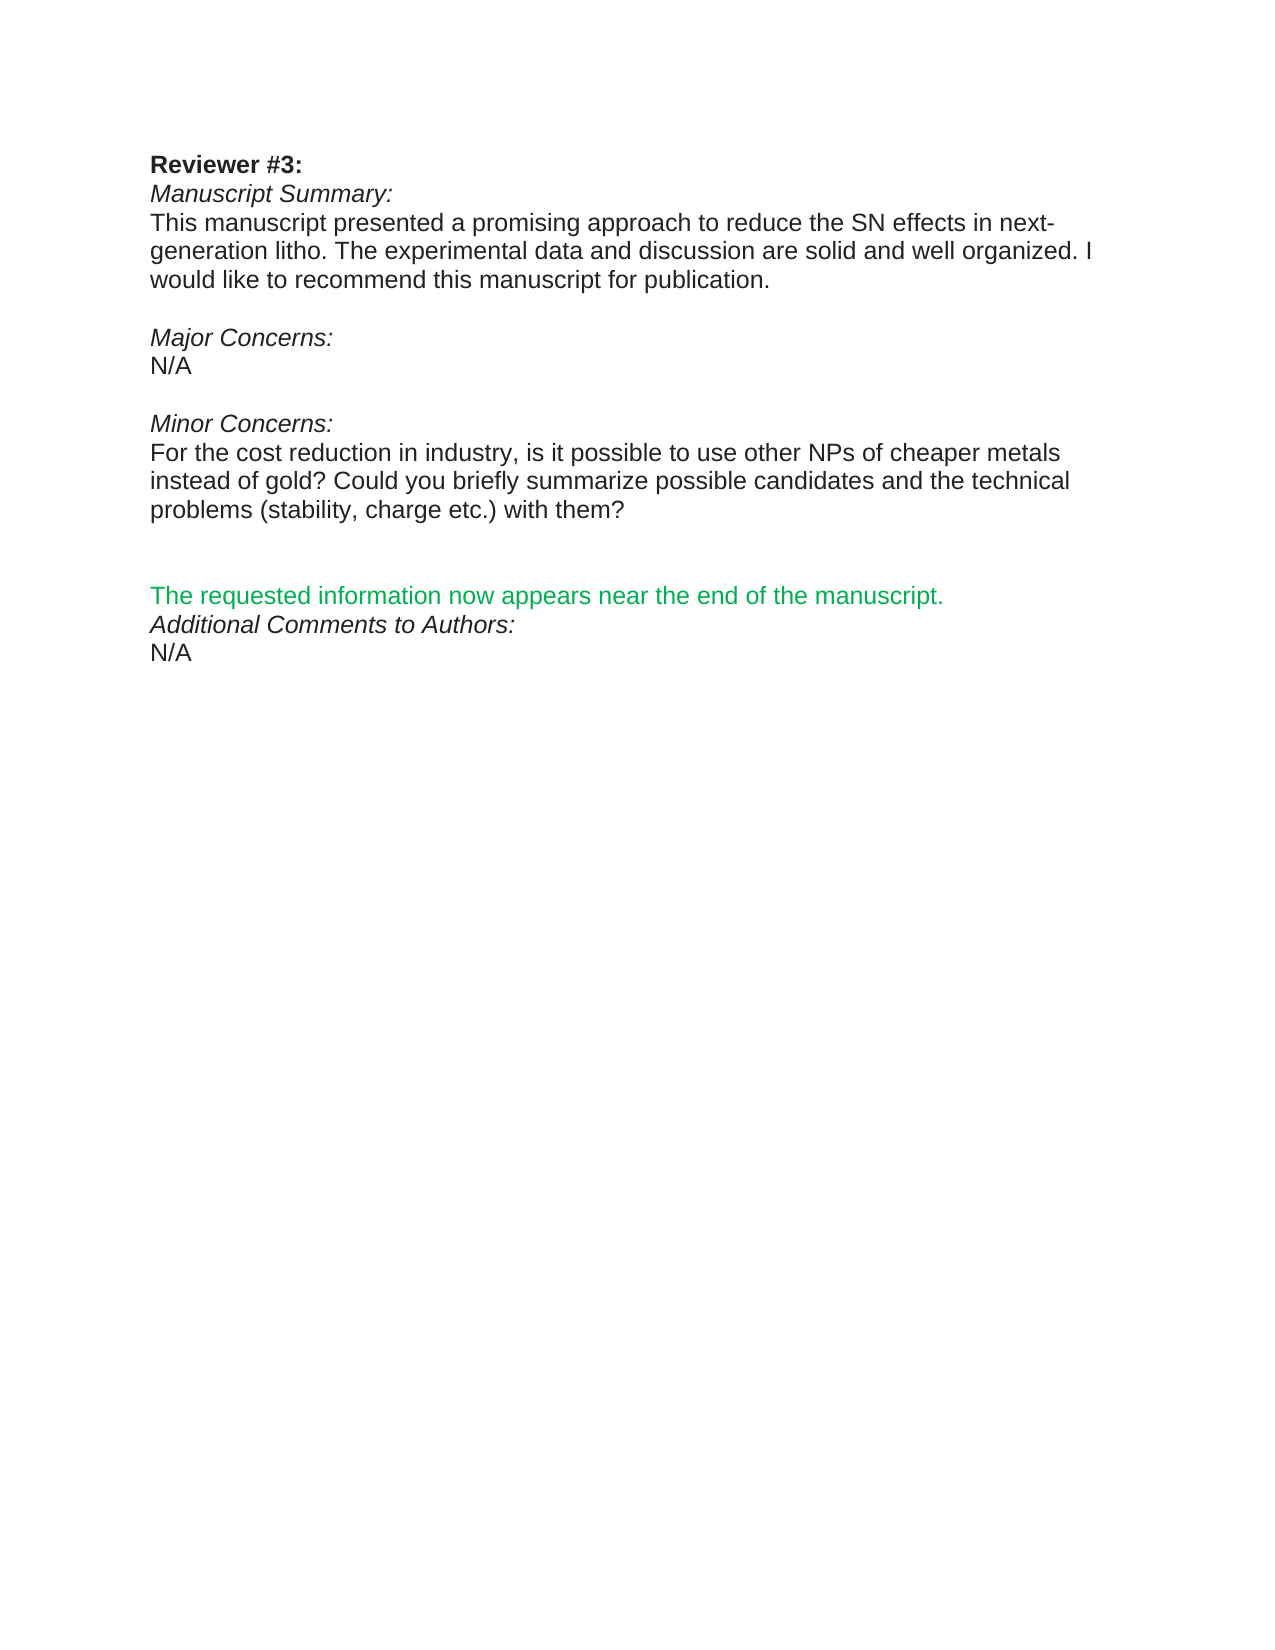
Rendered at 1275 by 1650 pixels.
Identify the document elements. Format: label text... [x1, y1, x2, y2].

text The requested information now appears near the end of the manuscript. Additional Comments to Authors: N/A [150, 581, 1125, 667]
text Reviewer #3: Manuscript Summary: This manuscript presented a promising approach to reduce the SN effects in next-generation litho. The experimental data and discussion are solid and well organized. I would like to recommend this manuscript for publication. Major Concerns: N/A Minor Concerns: For the cost reduction in industry, is it possible to use other NPs of cheaper metals instead of gold? Could you briefly summarize possible candidates and the technical problems (stability, charge etc.) with them? [150, 150, 1125, 552]
